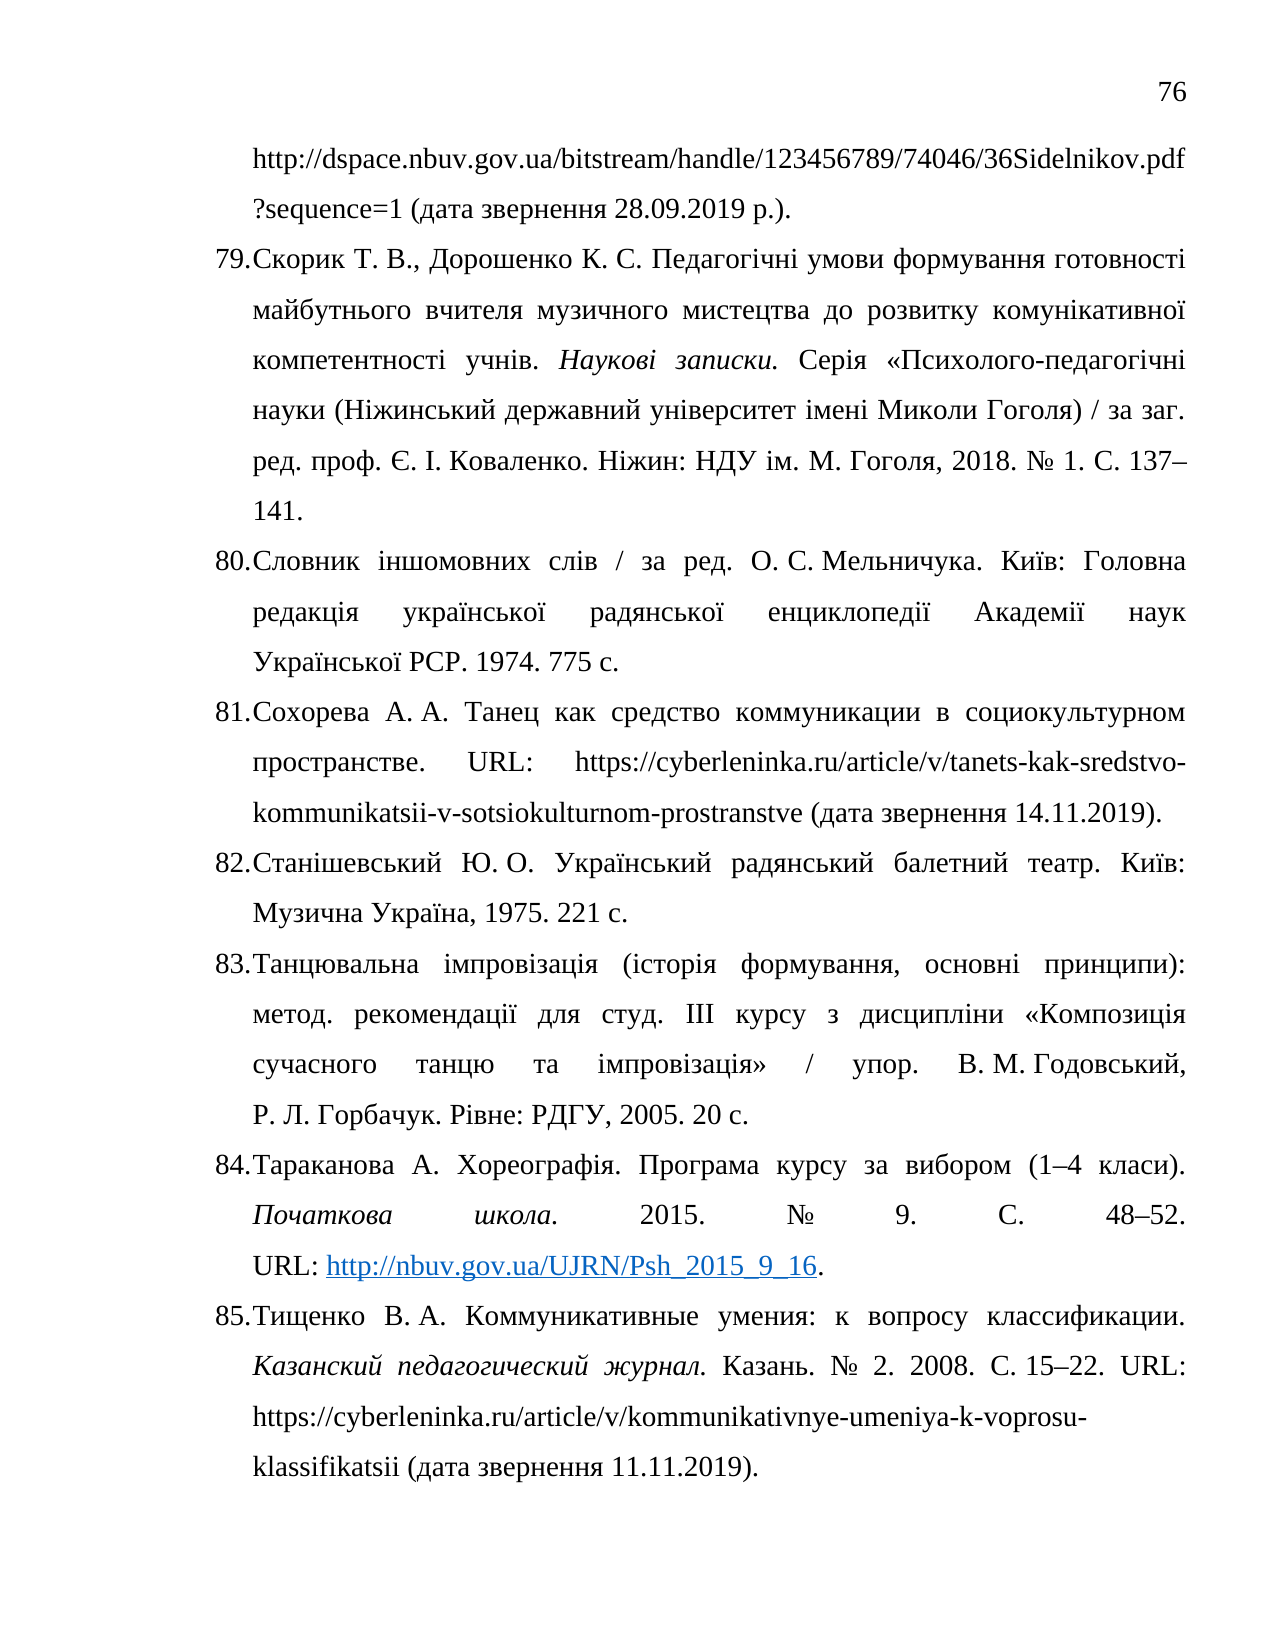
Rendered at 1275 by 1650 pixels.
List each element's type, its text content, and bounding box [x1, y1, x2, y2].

list Станішевський Ю. О. Український радянський балетний театр. Київ: Музична Україна, 1975. 221 с. [215, 845, 1186, 929]
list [215, 141, 1186, 225]
list Словник іншомовних слів / за ред. О. С. Мельничука. Київ: Головна редакція української радянської енциклопедії Академії наук Української РСР. 1974. 775 с. [215, 543, 1186, 677]
list Тараканова А. Хореографія. Програма курсу за вибором (1–4 класи). Початкова школа. 2015. № 9. С. 48–52. URL: http://nbuv.gov.ua/UJRN/Psh_2015_9_16. [215, 1147, 1186, 1281]
list Сохорева А. А. Танец как средство коммуникации в социокультурном пространстве. URL: https://cyberleninka.ru/article/v/tanets-kak-sredstvo-kommunikatsii-v-sotsiokulturnom-prostranstve (дата звернення 14.11.2019). [215, 694, 1186, 828]
list Танцювальна імпровізація (історія формування, основні принципи): метод. рекомендації для студ. III курсу з дисципліни «Композиція сучасного танцю та імпровізація» / упор. В. М. Годовський, Р. Л. Горбачук. Рівне: РДГУ, 2005. 20 с. [215, 946, 1186, 1130]
list Скорик Т. В., Дорошенко К. С. Педагогічні умови формування готовності майбутнього вчителя музичного мистецтва до розвитку комунікативної компетентності учнів. Наукові записки. Серія «Психолого-педагогічні науки (Ніжинський державний університет імені Миколи Гоголя) / за заг. ред. проф. Є. І. Коваленко. Ніжин: НДУ ім. М. Гоголя, 2018. № 1. С. 137–141. [215, 241, 1186, 527]
list Тищенко В. А. Коммуникативные умения: к вопросу классификации. Казанский педагогический журнал. Казань. № 2. 2008. С. 15–22. URL: https://cyberleninka.ru/article/v/kommunikativnye-umeniya-k-voprosu-klassifikatsii (дата звернення 11.11.2019). [215, 1298, 1186, 1482]
